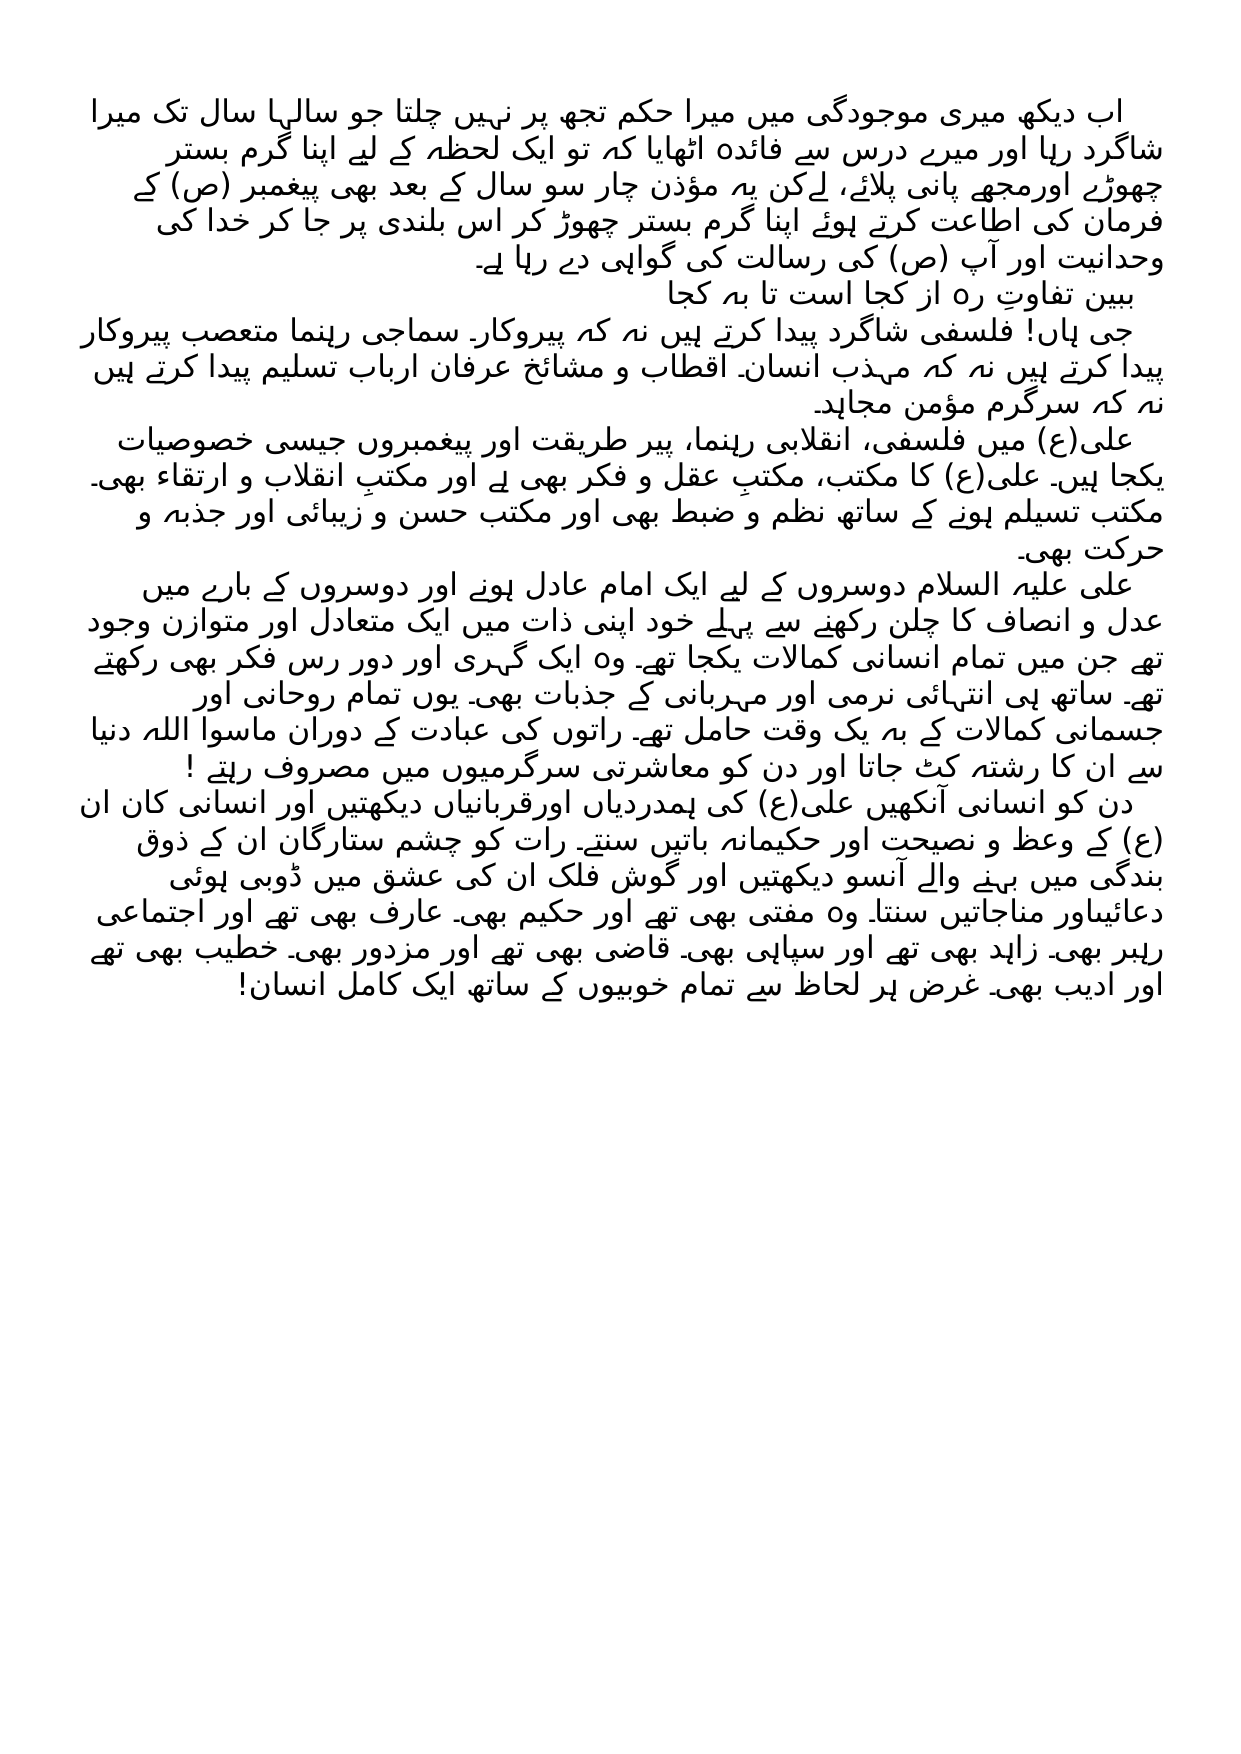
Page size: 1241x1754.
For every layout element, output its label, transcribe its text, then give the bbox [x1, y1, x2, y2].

text اب دیکھ میری موجودگی میں میرا حکم تجھ پر نہیں چلتا جو سالہا سال تک میرا شاگرد رہا اور میرے درس سے فائدہ اٹھایا کہ تو ایک لحظہ کے لیے اپنا گرم بستر چھوڑے اورمجھے پانی پلائے، لےکن یہ مؤذن چار سو سال کے بعد بھی پیغمبر (ص) کے فرمان کی اطاعت کرتے ہوئے اپنا گرم بستر چھوڑ کر اس بلندی پر جا کر خدا کی وحدانیت اور آپ (ص) کی رسالت کی گواہی دے رہا ہے۔ [75, 94, 1165, 276]
text علی علیہ السلام دوسروں کے لیے ایک امام عادل ہونے اور دوسروں کے بارے میں عدل و انصاف کا چلن رکھنے سے پہلے خود اپنی ذات میں ایک متعادل اور متوازن وجود تھے جن میں تمام انسانی کمالات یکجا تھے۔ وہ ایک گہری اور دور رس فکر بھی رکھتے تھے۔ ساتھ ہی انتہائی نرمی اور مہربانی کے جذبات بھی۔ یوں تمام روحانی اور جسمانی کمالات کے بہ یک وقت حامل تھے۔ راتوں کی عبادت کے دوران ماسوا اللہ دنیا سے ان کا رشتہ کٹ جاتا اور دن کو معاشرتی سرگرمیوں میں مصروف رہتے ! [75, 566, 1165, 784]
text جی ہاں! فلسفی شاگرد پیدا کرتے ہیں نہ کہ پیروکار۔ سماجی رہنما متعصب پیروکار پیدا کرتے ہیں نہ کہ مہذب انسان۔ اقطاب و مشائخ عرفان ارباب تسلیم پیدا کرتے ہیں نہ کہ سرگرم مؤمن مجاہد۔ [75, 312, 1165, 421]
text ببین تفاوتِ رہ از کجا است تا بہ کجا [75, 276, 1165, 312]
text دن کو انسانی آنکھیں علی(ع) کی ہمدردیاں اورقربانیاں دیکھتیں اور انسانی کان ان (ع) کے وعظ و نصیحت اور حکیمانہ باتیں سنتے۔ رات کو چشم ستارگان ان کے ذوق بندگی میں بہنے والے آنسو دیکھتیں اور گوش فلک ان کی عشق میں ڈوبی ہوئی دعائیںاور مناجاتیں سنتا۔ وہ مفتی بھی تھے اور حکیم بھی۔ عارف بھی تھے اور اجتماعی رہبر بھی۔ زاہد بھی تھے اور سپاہی بھی۔ قاضی بھی تھے اور مزدور بھی۔ خطیب بھی تھے اور ادیب بھی۔ غرض ہر لحاظ سے تمام خوبیوں کے ساتھ ایک کامل انسان! [75, 784, 1165, 1003]
text علی(ع) میں فلسفی، انقلابی رہنما، پیر طریقت اور پیغمبروں جیسی خصوصیات یکجا ہیں۔ علی(ع) کا مکتب، مکتبِ عقل و فکر بھی ہے اور مکتبِ انقلاب و ارتقاء بھی۔ مکتب تسیلم ہونے کے ساتھ نظم و ضبط بھی اور مکتب حسن و زیبائی اور جذبہ و حرکت بھی۔ [75, 421, 1165, 566]
